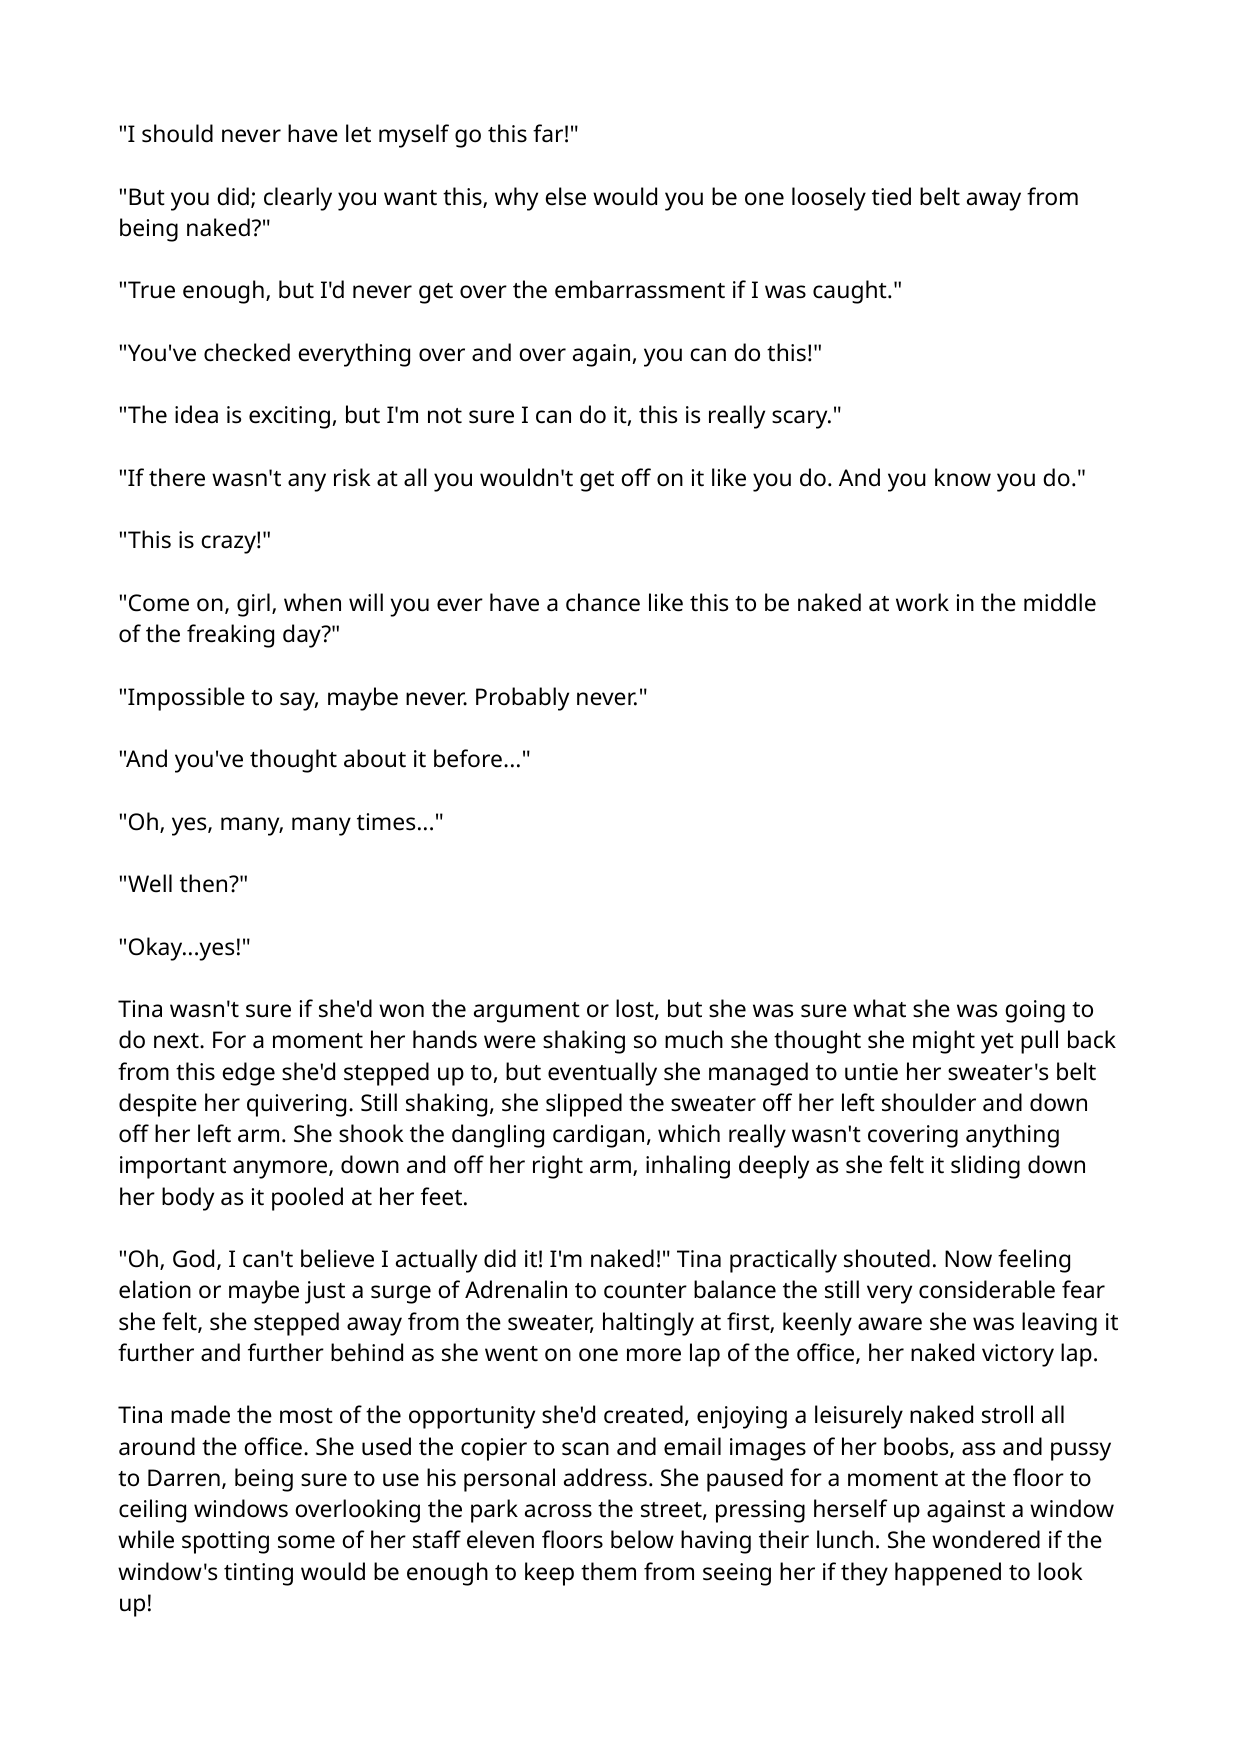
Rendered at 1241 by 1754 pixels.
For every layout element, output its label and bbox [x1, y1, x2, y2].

text [118, 118, 1122, 1618]
